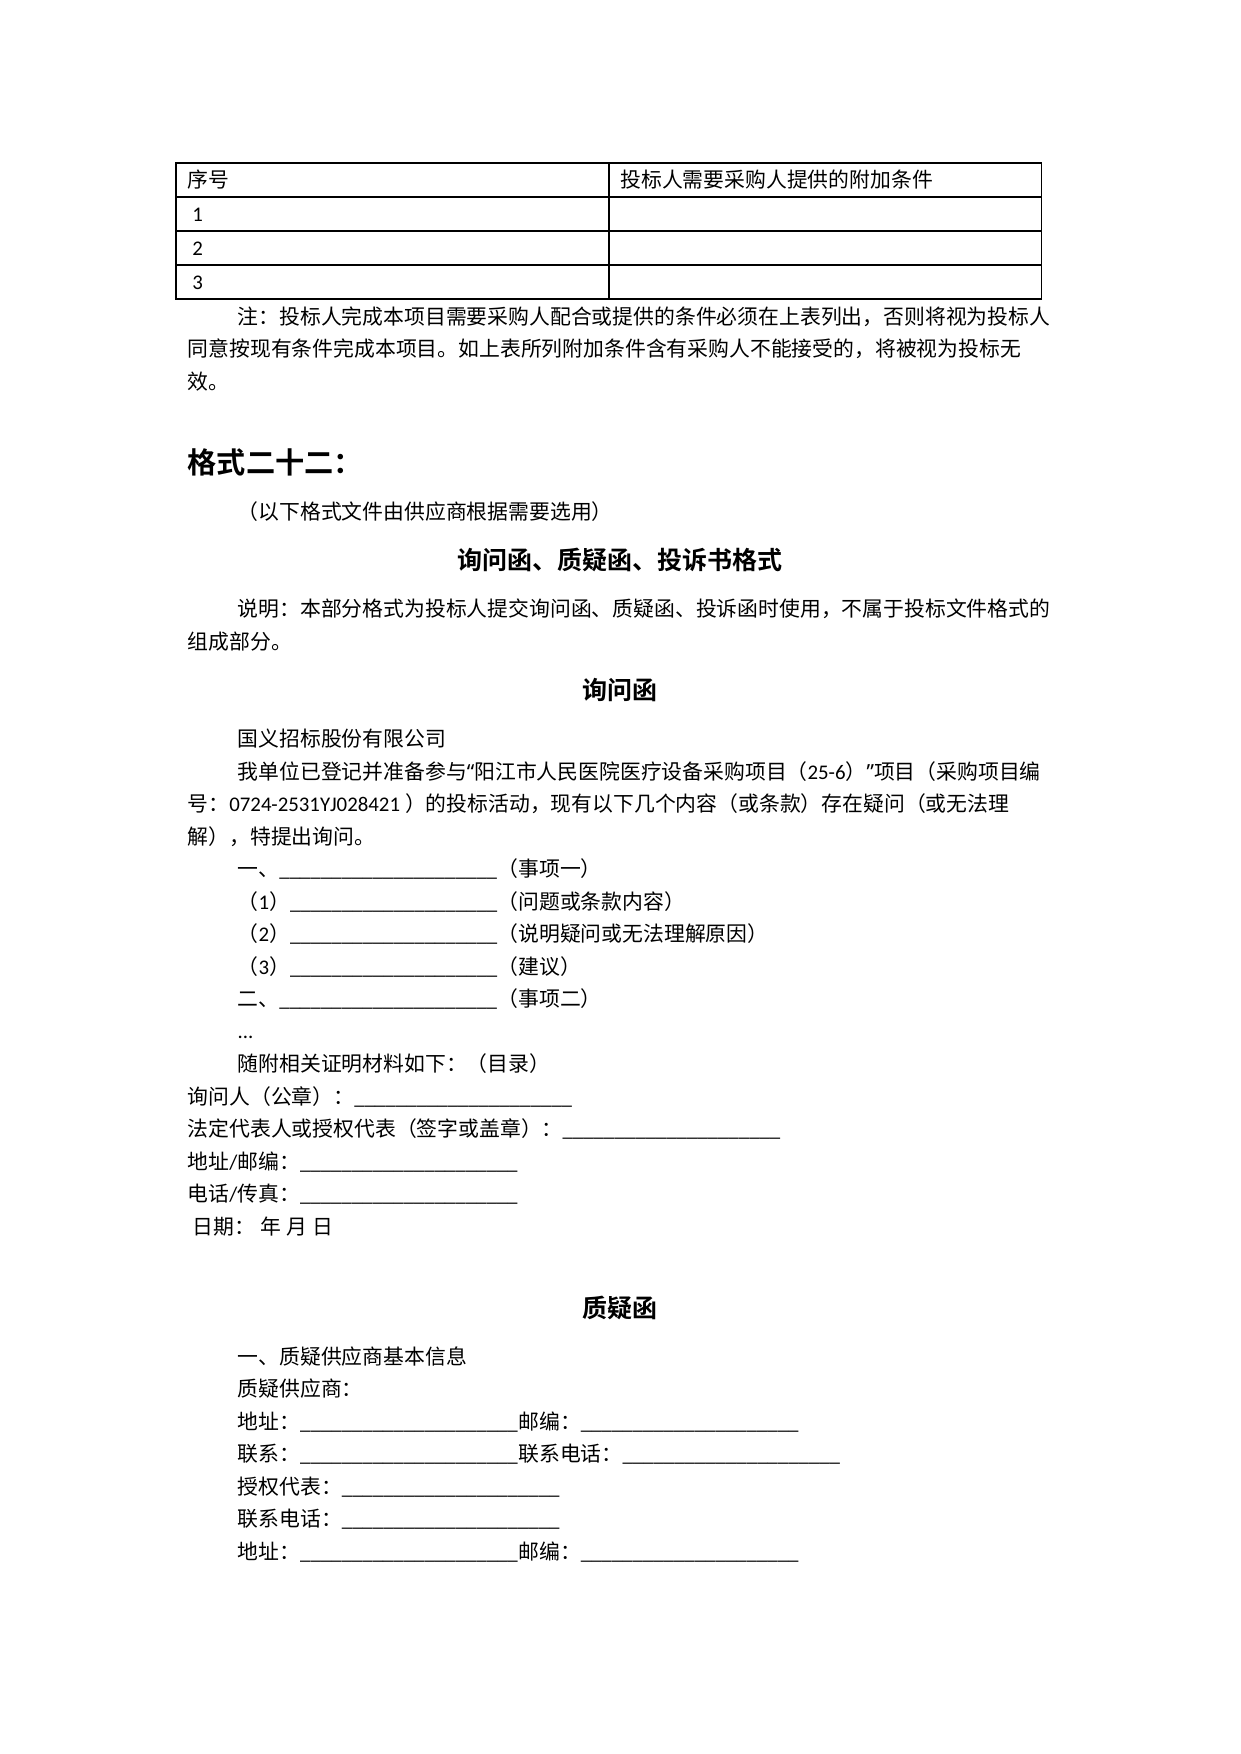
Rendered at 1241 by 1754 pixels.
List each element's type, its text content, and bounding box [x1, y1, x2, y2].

table_cell 1 [177, 198, 608, 230]
table_header 序号 [177, 164, 608, 196]
text （3）____________________（建议） [187, 950, 1053, 982]
table_cell 3 [177, 266, 608, 298]
text 日期： 年 月 日 [187, 1210, 1053, 1242]
text 询问人（公章）：_____________________ [187, 1080, 1053, 1112]
text 质疑供应商： [187, 1372, 1053, 1405]
text 格式二十二： [187, 430, 1053, 495]
text 询问函 [187, 657, 1053, 722]
text 注：投标人完成本项目需要采购人配合或提供的条件必须在上表列出，否则将视为投标人同意按现有条件完成本项目。如上表所列附加条件含有采购人不能接受的，将被视为投标无效。 [187, 300, 1053, 397]
text 授权代表：_____________________ [187, 1470, 1053, 1502]
text 地址：_____________________邮编：_____________________ [187, 1535, 1053, 1567]
text 质疑函 [187, 1275, 1053, 1340]
text 一、_____________________（事项一） [187, 852, 1053, 885]
text 随附相关证明材料如下：（目录） [187, 1047, 1053, 1080]
text （2）____________________（说明疑问或无法理解原因） [187, 917, 1053, 950]
text 地址：_____________________邮编：_____________________ [187, 1405, 1053, 1437]
text （1）____________________（问题或条款内容） [187, 885, 1053, 917]
text 询问函、质疑函、投诉书格式 [187, 527, 1053, 592]
table_cell [610, 266, 1041, 298]
table_header 投标人需要采购人提供的附加条件 [610, 164, 1041, 196]
table_cell [610, 232, 1041, 264]
text （以下格式文件由供应商根据需要选用） [187, 495, 1053, 527]
text ... [187, 1015, 1053, 1047]
text 联系：_____________________联系电话：_____________________ [187, 1437, 1053, 1470]
text 说明：本部分格式为投标人提交询问函、质疑函、投诉函时使用，不属于投标文件格式的组成部分。 [187, 592, 1053, 657]
table_cell 2 [177, 232, 608, 264]
text 地址/邮编：_____________________ [187, 1145, 1053, 1177]
text 一、质疑供应商基本信息 [187, 1340, 1053, 1372]
text 法定代表人或授权代表（签字或盖章）：_____________________ [187, 1112, 1053, 1145]
text 联系电话：_____________________ [187, 1502, 1053, 1535]
text 我单位已登记并准备参与“阳江市人民医院医疗设备采购项目（25-6）”项目（采购项目编号：0724-2531YJ028421 ）的投标活动，现有以下几个内容（或条款）存在疑问（或无法理解），特提出询问。 [187, 755, 1053, 852]
text 国义招标股份有限公司 [187, 722, 1053, 755]
text 二、_____________________（事项二） [187, 982, 1053, 1015]
table_cell [610, 198, 1041, 230]
text 电话/传真：_____________________ [187, 1177, 1053, 1210]
